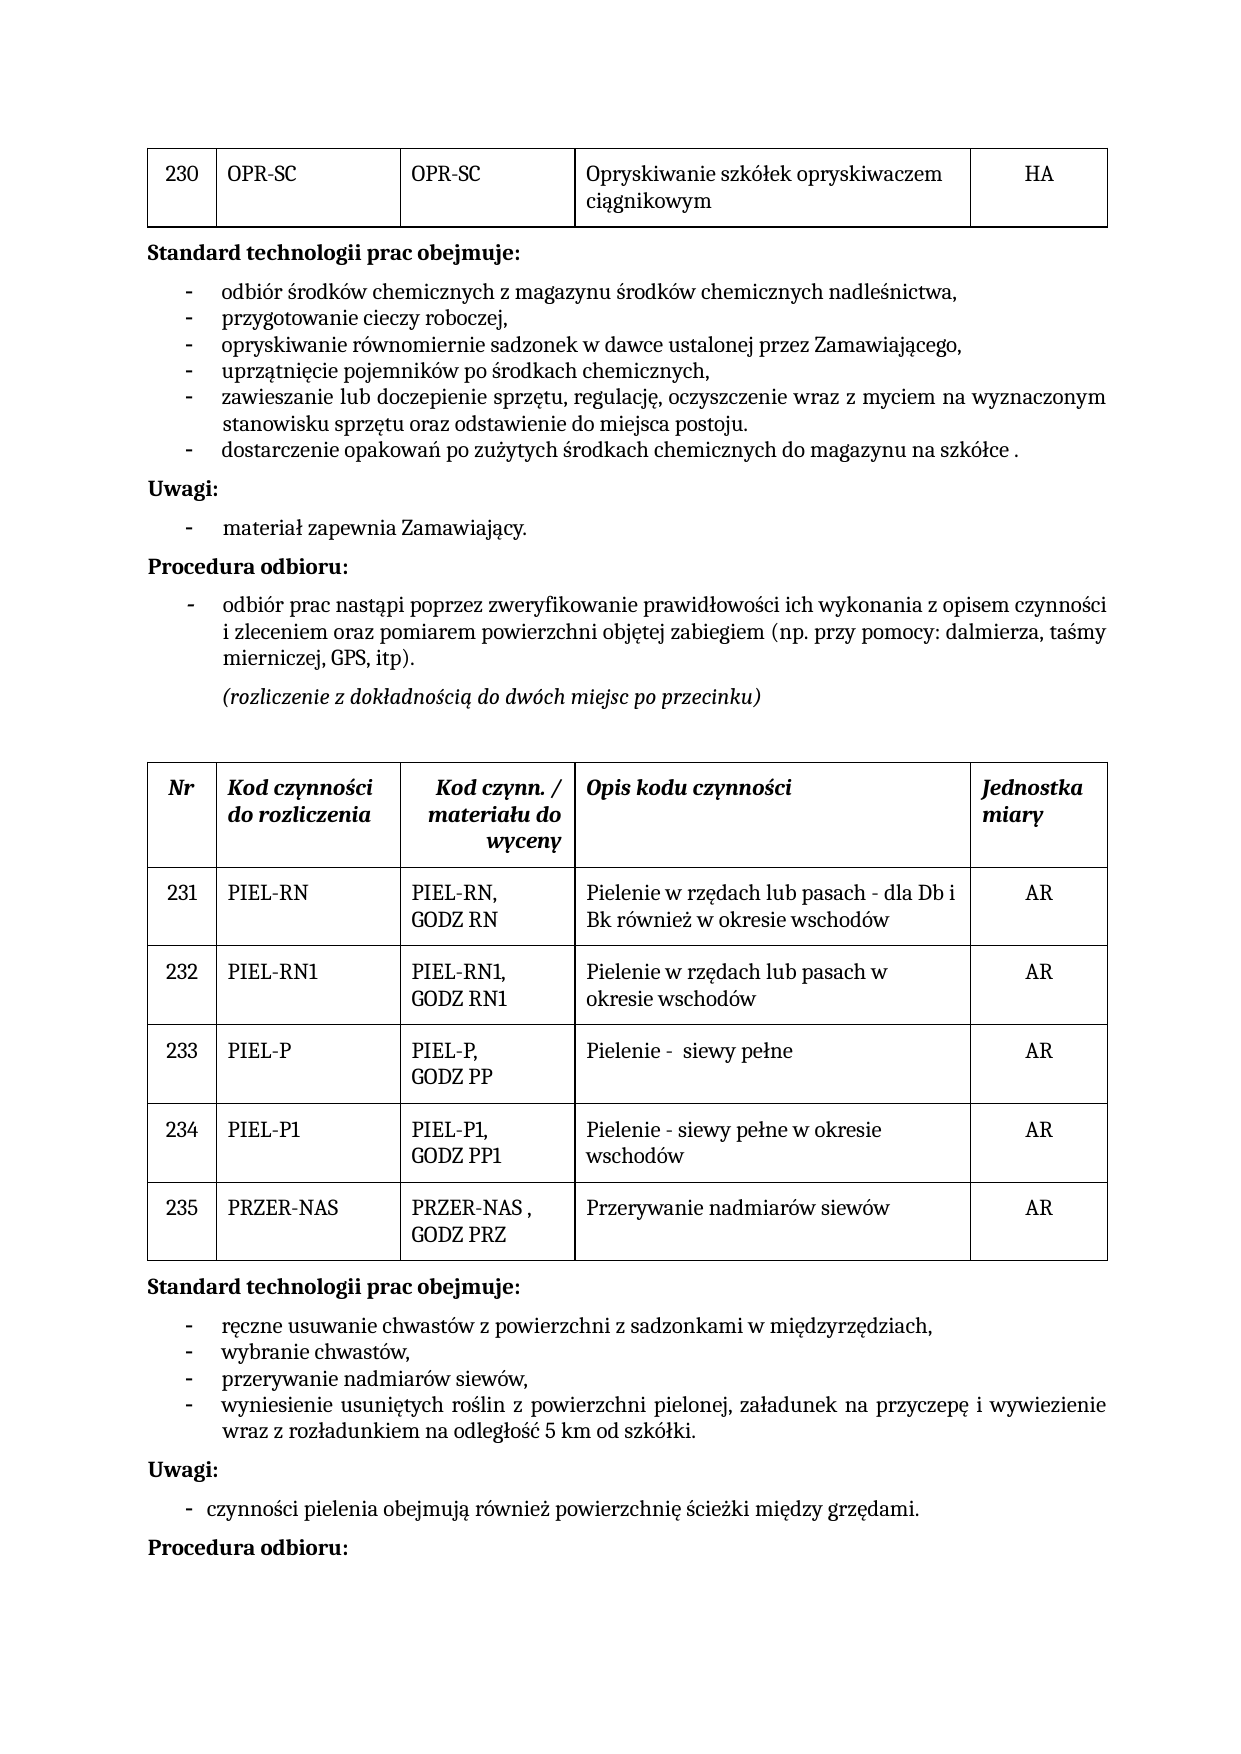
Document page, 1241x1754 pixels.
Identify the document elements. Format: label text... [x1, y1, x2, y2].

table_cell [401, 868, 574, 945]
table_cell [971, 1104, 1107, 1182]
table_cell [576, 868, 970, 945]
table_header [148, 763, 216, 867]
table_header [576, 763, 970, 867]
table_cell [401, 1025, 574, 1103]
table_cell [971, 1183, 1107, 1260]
list czynności pielenia obejmują również powierzchnię ścieżki między grzędami. [185, 1496, 1107, 1522]
list odbiór prac nastąpi poprzez zweryfikowanie prawidłowości ich wykonania z opisem czynności i zleceniem oraz pomiarem powierzchni objętej zabiegiem (np. przy pomocy: dalmierza, taśmy mierniczej, GPS, itp). [185, 592, 1107, 671]
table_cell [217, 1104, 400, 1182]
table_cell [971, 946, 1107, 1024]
text Procedura odbioru: [148, 1535, 1107, 1561]
text Uwagi: [148, 476, 1107, 502]
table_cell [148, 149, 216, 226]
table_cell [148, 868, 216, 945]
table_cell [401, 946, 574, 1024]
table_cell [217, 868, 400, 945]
list uprzątnięcie pojemników po środkach chemicznych, [185, 358, 1107, 384]
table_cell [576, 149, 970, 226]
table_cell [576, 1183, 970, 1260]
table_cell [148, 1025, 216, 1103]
list przerywanie nadmiarów siewów, [185, 1366, 1107, 1392]
list odbiór środków chemicznych z magazynu środków chemicznych nadleśnictwa, [185, 279, 1107, 305]
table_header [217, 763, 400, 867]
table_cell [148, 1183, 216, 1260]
list wyniesienie usuniętych roślin z powierzchni pielonej, załadunek na przyczepę i wywiezienie wraz z rozładunkiem na odległość 5 km od szkółki. [185, 1392, 1107, 1444]
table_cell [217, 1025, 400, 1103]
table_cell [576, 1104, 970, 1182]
text Standard technologii prac obejmuje: [148, 240, 1107, 266]
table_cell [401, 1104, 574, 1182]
list materiał zapewnia Zamawiający. [185, 514, 1107, 541]
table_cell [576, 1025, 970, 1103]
text (rozliczenie z dokładnością do dwóch miejsc po przecinku) [148, 684, 1107, 710]
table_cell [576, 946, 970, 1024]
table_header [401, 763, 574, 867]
text Uwagi: [148, 1457, 1107, 1483]
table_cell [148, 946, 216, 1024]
list wybranie chwastów, [185, 1339, 1107, 1366]
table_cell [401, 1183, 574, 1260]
text Standard technologii prac obejmuje: [148, 1274, 1107, 1300]
list opryskiwanie równomiernie sadzonek w dawce ustalonej przez Zamawiającego, [185, 331, 1107, 358]
list ręczne usuwanie chwastów z powierzchni z sadzonkami w międzyrzędziach, [185, 1313, 1107, 1339]
list zawieszanie lub doczepienie sprzętu, regulację, oczyszczenie wraz z myciem na wyznaczonym stanowisku sprzętu oraz odstawienie do miejsca postoju. [185, 384, 1107, 437]
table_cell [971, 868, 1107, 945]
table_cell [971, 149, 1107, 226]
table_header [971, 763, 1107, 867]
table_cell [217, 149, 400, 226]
text Procedura odbioru: [148, 553, 1107, 580]
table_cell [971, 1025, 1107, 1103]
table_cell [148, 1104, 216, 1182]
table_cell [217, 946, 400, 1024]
list dostarczenie opakowań po zużytych środkach chemicznych do magazynu na szkółce . [185, 437, 1107, 463]
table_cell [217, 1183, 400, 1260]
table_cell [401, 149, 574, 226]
list przygotowanie cieczy roboczej, [185, 305, 1107, 331]
